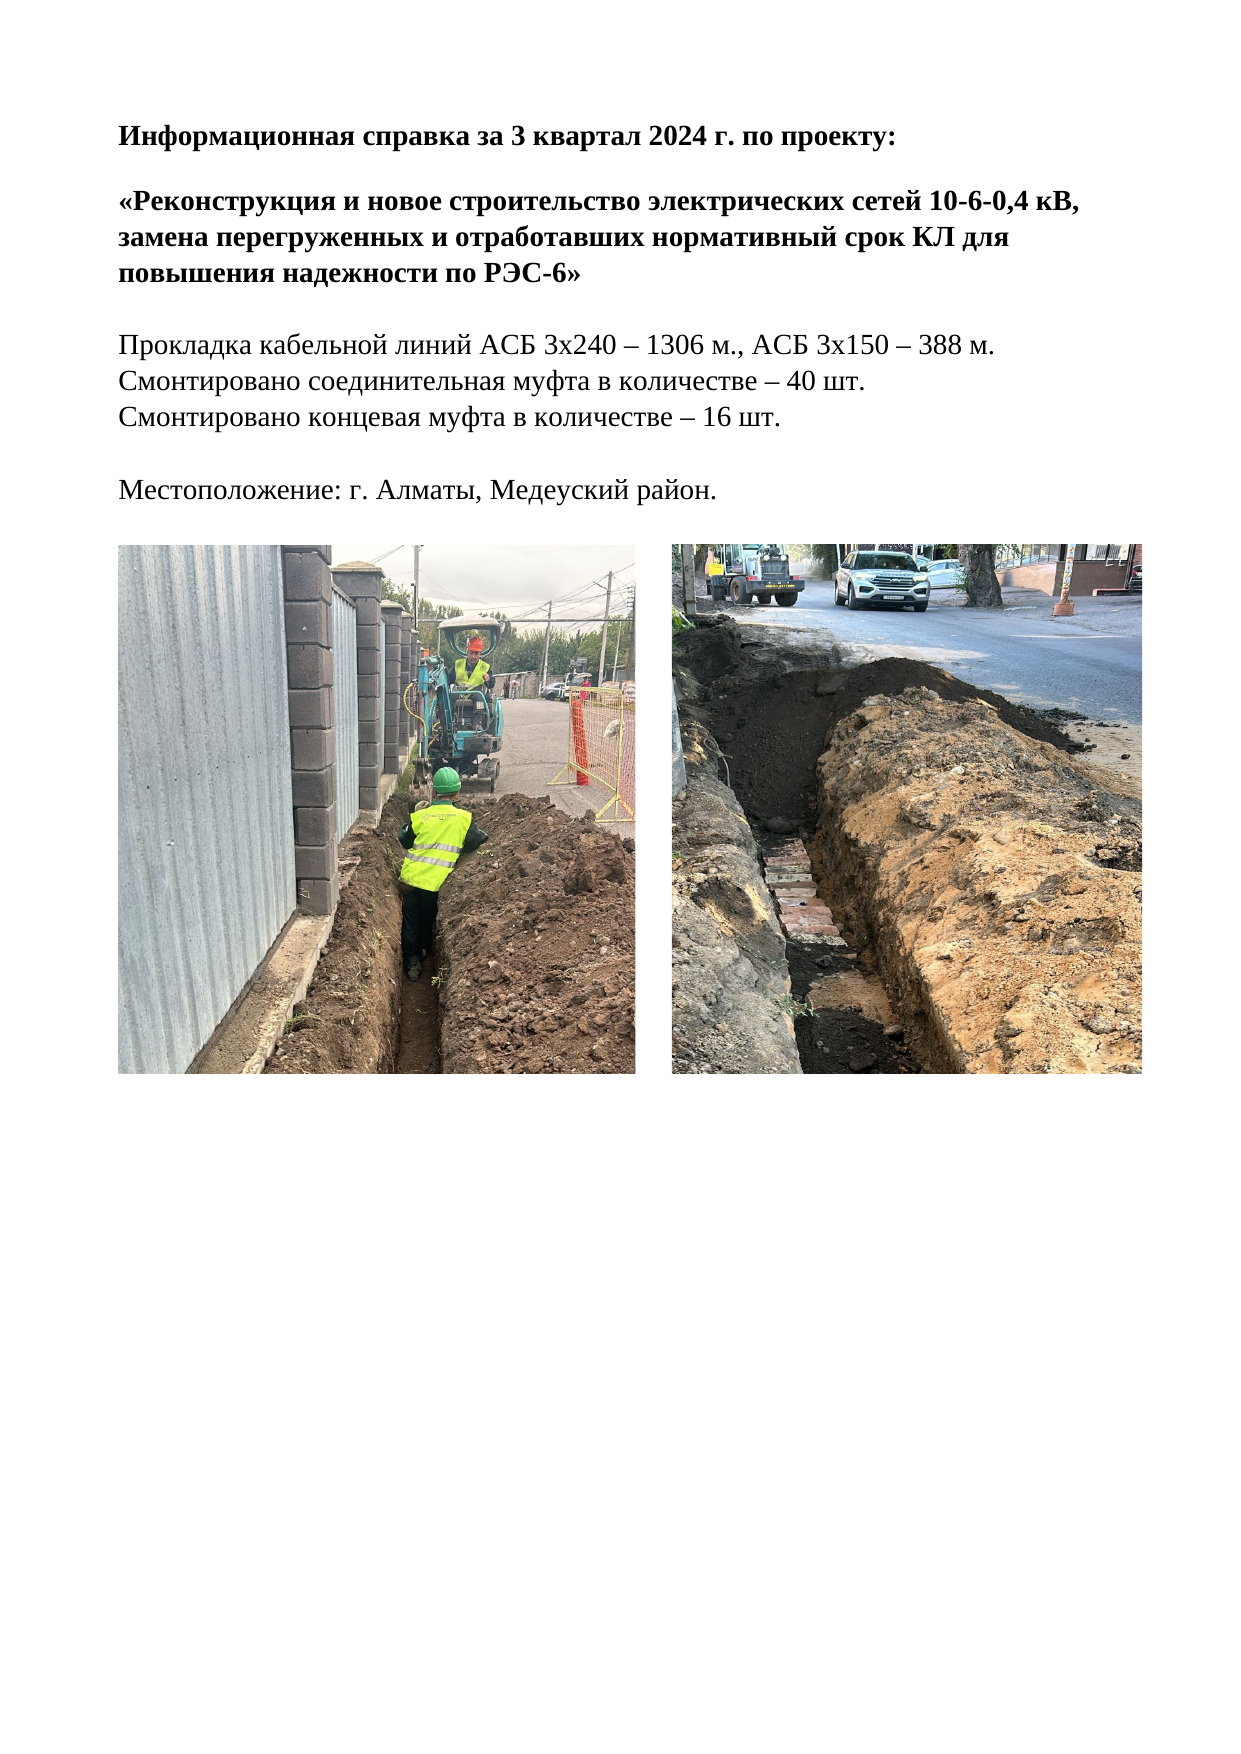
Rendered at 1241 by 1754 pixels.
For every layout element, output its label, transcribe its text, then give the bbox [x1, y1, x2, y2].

text Информационная справка за 3 квартал 2024 г. по проекту: [118, 118, 1152, 152]
text «Реконструкция и новое строительство электрических сетей 10-6-0,4 кВ, замена перегруженных и отработавших нормативный срок КЛ для повышения надежности по РЭС-6» [118, 183, 1152, 288]
text Прокладка кабельной линий АСБ 3х240 – 1306 м., АСБ 3х150 – 388 м. [118, 327, 1152, 361]
text Смонтировано концевая муфта в количестве – 16 шт. [118, 399, 1152, 433]
text Местоположение: г. Алматы, Медеуский район. [118, 472, 1152, 505]
picture [671, 544, 1143, 1074]
text Смонтировано соединительная муфта в количестве – 40 шт. [118, 363, 1152, 397]
picture [118, 545, 636, 1074]
